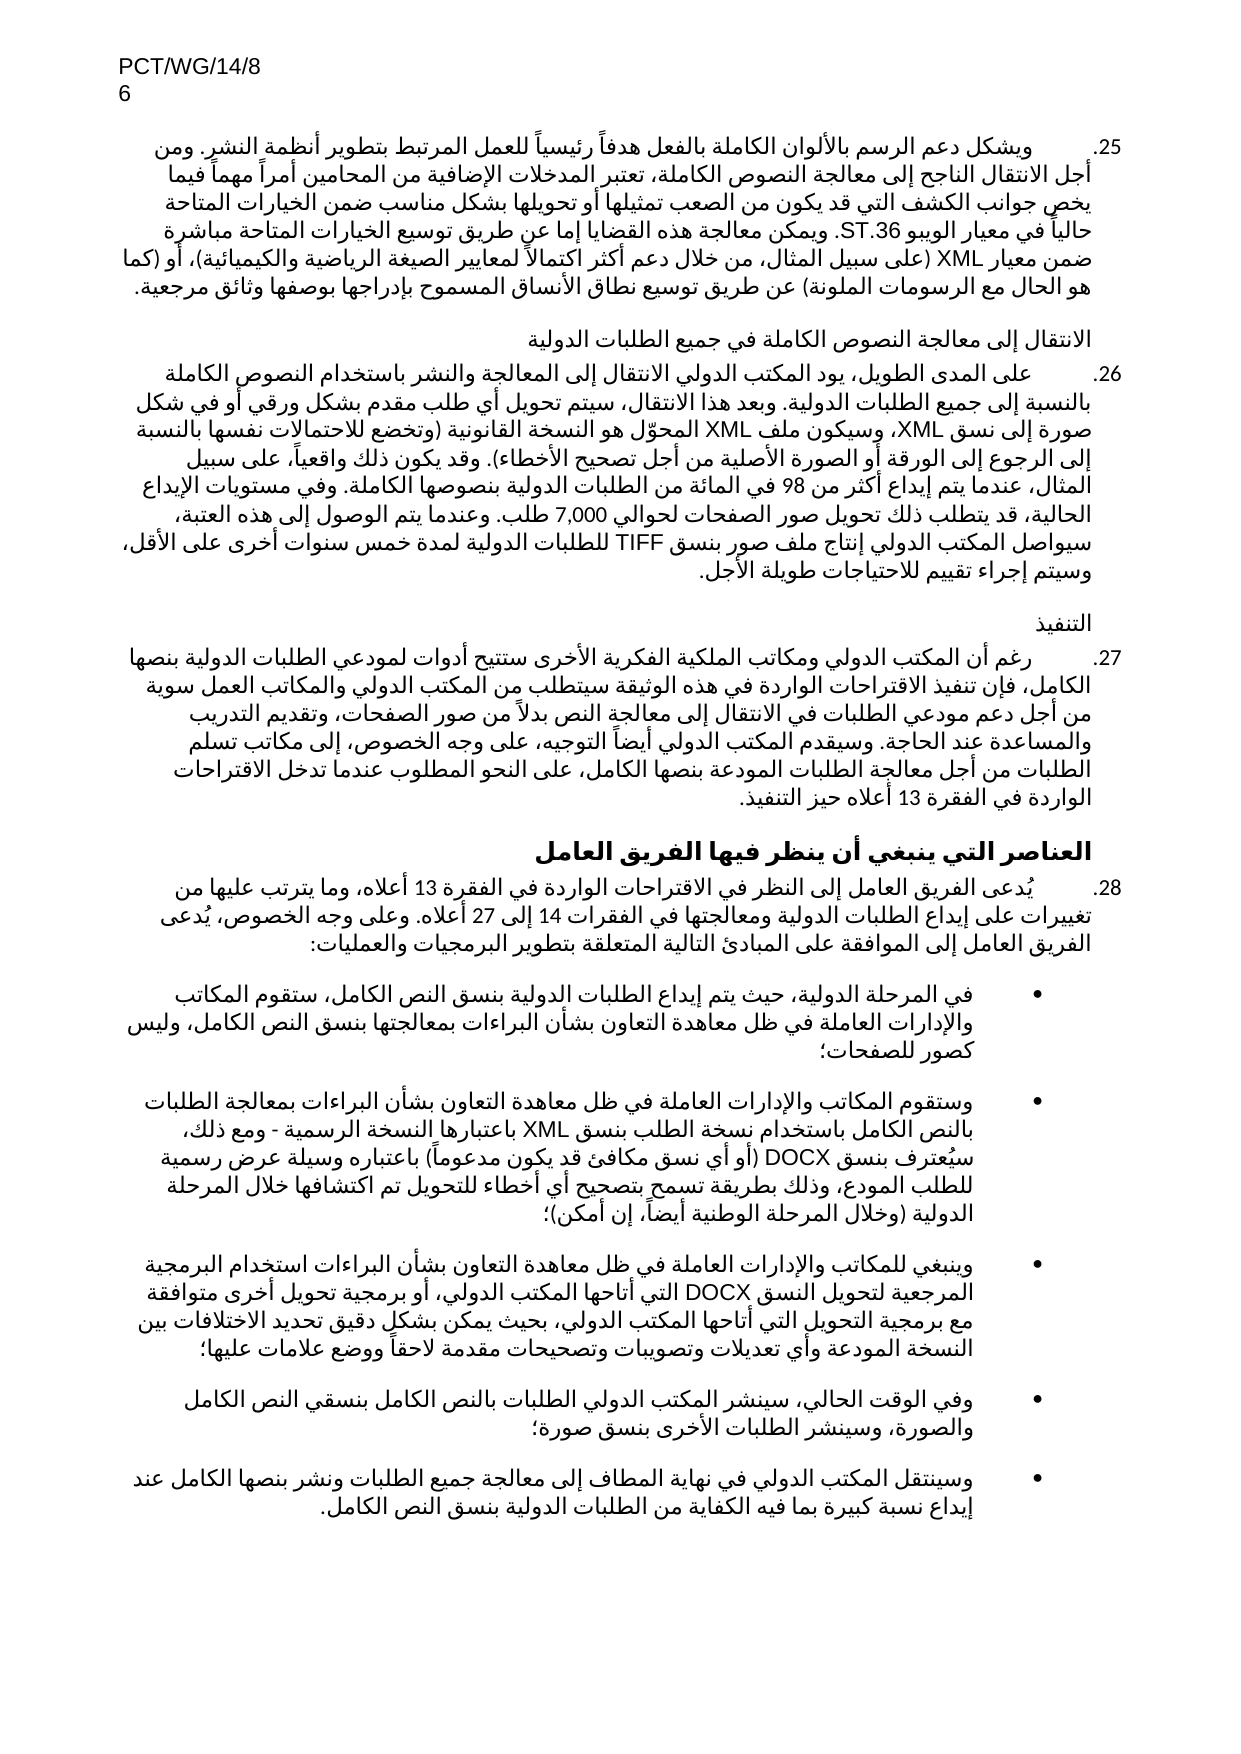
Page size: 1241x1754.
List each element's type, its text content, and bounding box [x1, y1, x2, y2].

text ويشكل دعم الرسم بالألوان الكاملة بالفعل هدفاً رئيسياً للعمل المرتبط بتطوير أنظمة النشر. ومن أجل الانتقال الناجح إلى معالجة النصوص الكاملة، تعتبر المدخلات الإضافية من المحامين أمراً مهماً فيما يخص جوانب الكشف التي قد يكون من الصعب تمثيلها أو تحويلها بشكل مناسب ضمن الخيارات المتاحة حالياً في معيار الويبو ST.36. ويمكن معالجة هذه القضايا إما عن طريق توسيع الخيارات المتاحة مباشرة ضمن معيار XML (على سبيل المثال، من خلال دعم أكثر اكتمالاً لمعايير الصيغة الرياضية والكيميائية)، أو (كما هو الحال مع الرسومات الملونة) عن طريق توسيع نطاق الأنساق المسموح بإدراجها بوصفها وثائق مرجعية. [118, 132, 1092, 300]
list وفي الوقت الحالي، سينشر المكتب الدولي الطلبات بالنص الكامل بنسقي النص الكامل والصورة، وسينشر الطلبات الأخرى بنسق صورة؛ [118, 1385, 1033, 1441]
text على المدى الطويل، يود المكتب الدولي الانتقال إلى المعالجة والنشر باستخدام النصوص الكاملة بالنسبة إلى جميع الطلبات الدولية. وبعد هذا الانتقال، سيتم تحويل أي طلب مقدم بشكل ورقي أو في شكل صورة إلى نسق XML، وسيكون ملف XML المحوّل هو النسخة القانونية (وتخضع للاحتمالات نفسها بالنسبة إلى الرجوع إلى الورقة أو الصورة الأصلية من أجل تصحيح الأخطاء). وقد يكون ذلك واقعياً، على سبيل المثال، عندما يتم إيداع أكثر من 98 في المائة من الطلبات الدولية بنصوصها الكاملة. وفي مستويات الإيداع الحالية، قد يتطلب ذلك تحويل صور الصفحات لحوالي 7,000 طلب. وعندما يتم الوصول إلى هذه العتبة، سيواصل المكتب الدولي إنتاج ملف صور بنسق TIFF للطلبات الدولية لمدة خمس سنوات أخرى على الأقل، وسيتم إجراء تقييم للاحتياجات طويلة الأجل. [118, 359, 1092, 584]
list وينبغي للمكاتب والإدارات العاملة في ظل معاهدة التعاون بشأن البراءات استخدام البرمجية المرجعية لتحويل النسق DOCX التي أتاحها المكتب الدولي، أو برمجية تحويل أخرى متوافقة مع برمجية التحويل التي أتاحها المكتب الدولي، بحيث يمكن بشكل دقيق تحديد الاختلافات بين النسخة المودعة وأي تعديلات وتصويبات وتصحيحات مقدمة لاحقاً ووضع علامات عليها؛ [118, 1250, 1033, 1362]
subtitle التنفيذ [118, 609, 1092, 637]
list وسينتقل المكتب الدولي في نهاية المطاف إلى معالجة جميع الطلبات ونشر بنصها الكامل عند إيداع نسبة كبيرة بما فيه الكفاية من الطلبات الدولية بنسق النص الكامل. [118, 1464, 1033, 1520]
subtitle العناصر التي ينبغي أن ينظر فيها الفريق العامل [118, 836, 1092, 867]
subtitle الانتقال إلى معالجة النصوص الكاملة في جميع الطلبات الدولية [118, 325, 1092, 353]
text يُدعى الفريق العامل إلى النظر في الاقتراحات الواردة في الفقرة 13 أعلاه، وما يترتب عليها من تغييرات على إيداع الطلبات الدولية ومعالجتها في الفقرات 14 إلى 27 أعلاه. وعلى وجه الخصوص، يُدعى الفريق العامل إلى الموافقة على المبادئ التالية المتعلقة بتطوير البرمجيات والعمليات: [118, 873, 1092, 957]
text رغم أن المكتب الدولي ومكاتب الملكية الفكرية الأخرى ستتيح أدوات لمودعي الطلبات الدولية بنصها الكامل، فإن تنفيذ الاقتراحات الواردة في هذه الوثيقة سيتطلب من المكتب الدولي والمكاتب العمل سوية من أجل دعم مودعي الطلبات في الانتقال إلى معالجة النص بدلاً من صور الصفحات، وتقديم التدريب والمساعدة عند الحاجة. وسيقدم المكتب الدولي أيضاً التوجيه، على وجه الخصوص، إلى مكاتب تسلم الطلبات من أجل معالجة الطلبات المودعة بنصها الكامل، على النحو المطلوب عندما تدخل الاقتراحات الواردة في الفقرة 13 أعلاه حيز التنفيذ. [118, 643, 1092, 811]
list في المرحلة الدولية، حيث يتم إيداع الطلبات الدولية بنسق النص الكامل، ستقوم المكاتب والإدارات العاملة في ظل معاهدة التعاون بشأن البراءات بمعالجتها بنسق النص الكامل، وليس كصور للصفحات؛ [118, 980, 1033, 1064]
list وستقوم المكاتب والإدارات العاملة في ظل معاهدة التعاون بشأن البراءات بمعالجة الطلبات بالنص الكامل باستخدام نسخة الطلب بنسق XML باعتبارها النسخة الرسمية - ومع ذلك، سيُعترف بنسق DOCX (أو أي نسق مكافئ قد يكون مدعوماً) باعتباره وسيلة عرض رسمية للطلب المودع، وذلك بطريقة تسمح بتصحيح أي أخطاء للتحويل تم اكتشافها خلال المرحلة الدولية (وخلال المرحلة الوطنية أيضاً، إن أمكن)؛ [118, 1087, 1033, 1227]
